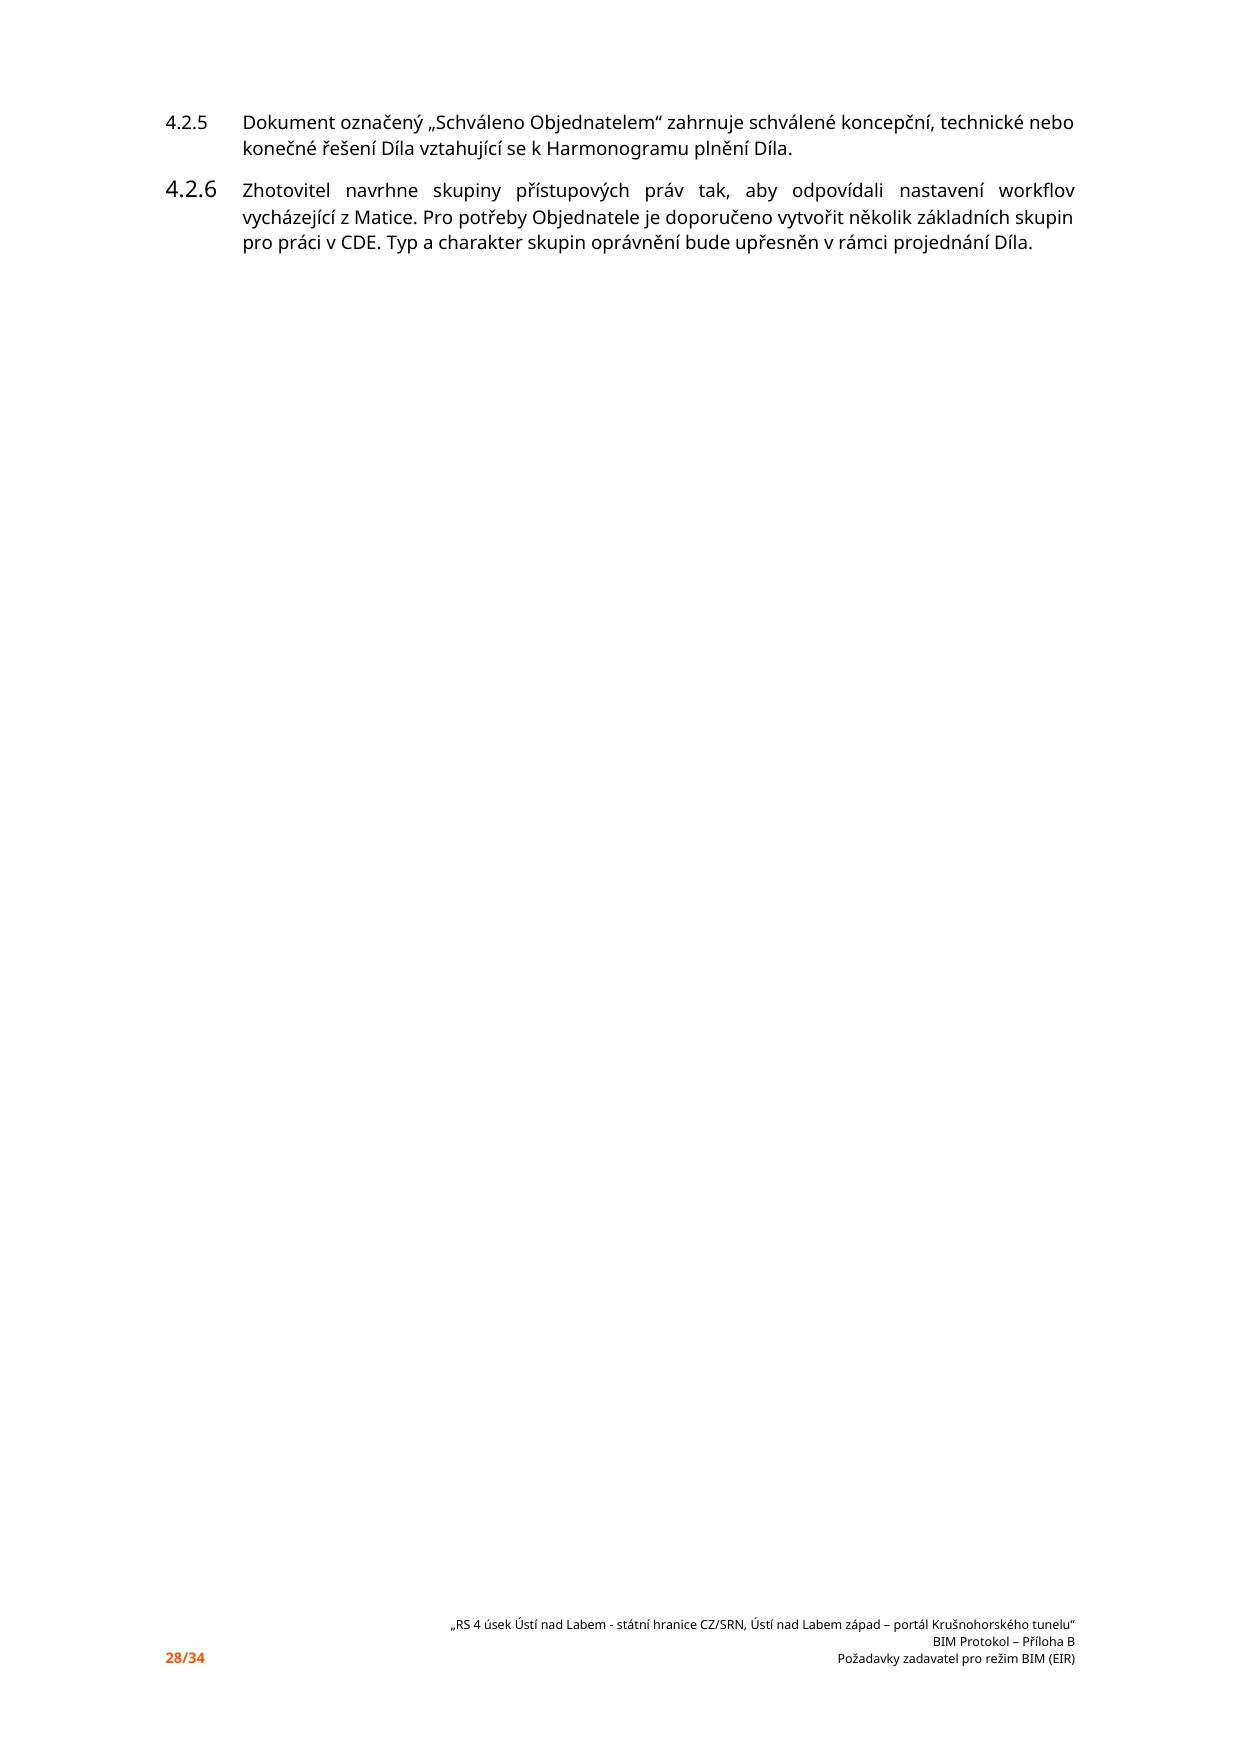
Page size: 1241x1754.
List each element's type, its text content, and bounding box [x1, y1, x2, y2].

text Dokument označený „Schváleno Objednatelem“ zahrnuje schválené koncepční, technické nebo konečné řešení Díla vztahující se k Harmonogramu plnění Díla. [165, 109, 1075, 160]
text Zhotovitel navrhne skupiny přístupových práv tak, aby odpovídali nastavení workflov vycházející z Matice. Pro potřeby Objednatele je doporučeno vytvořit několik základních skupin pro práci v CDE. Typ a charakter skupin oprávnění bude upřesněn v rámci projednání Díla. [165, 173, 1075, 255]
